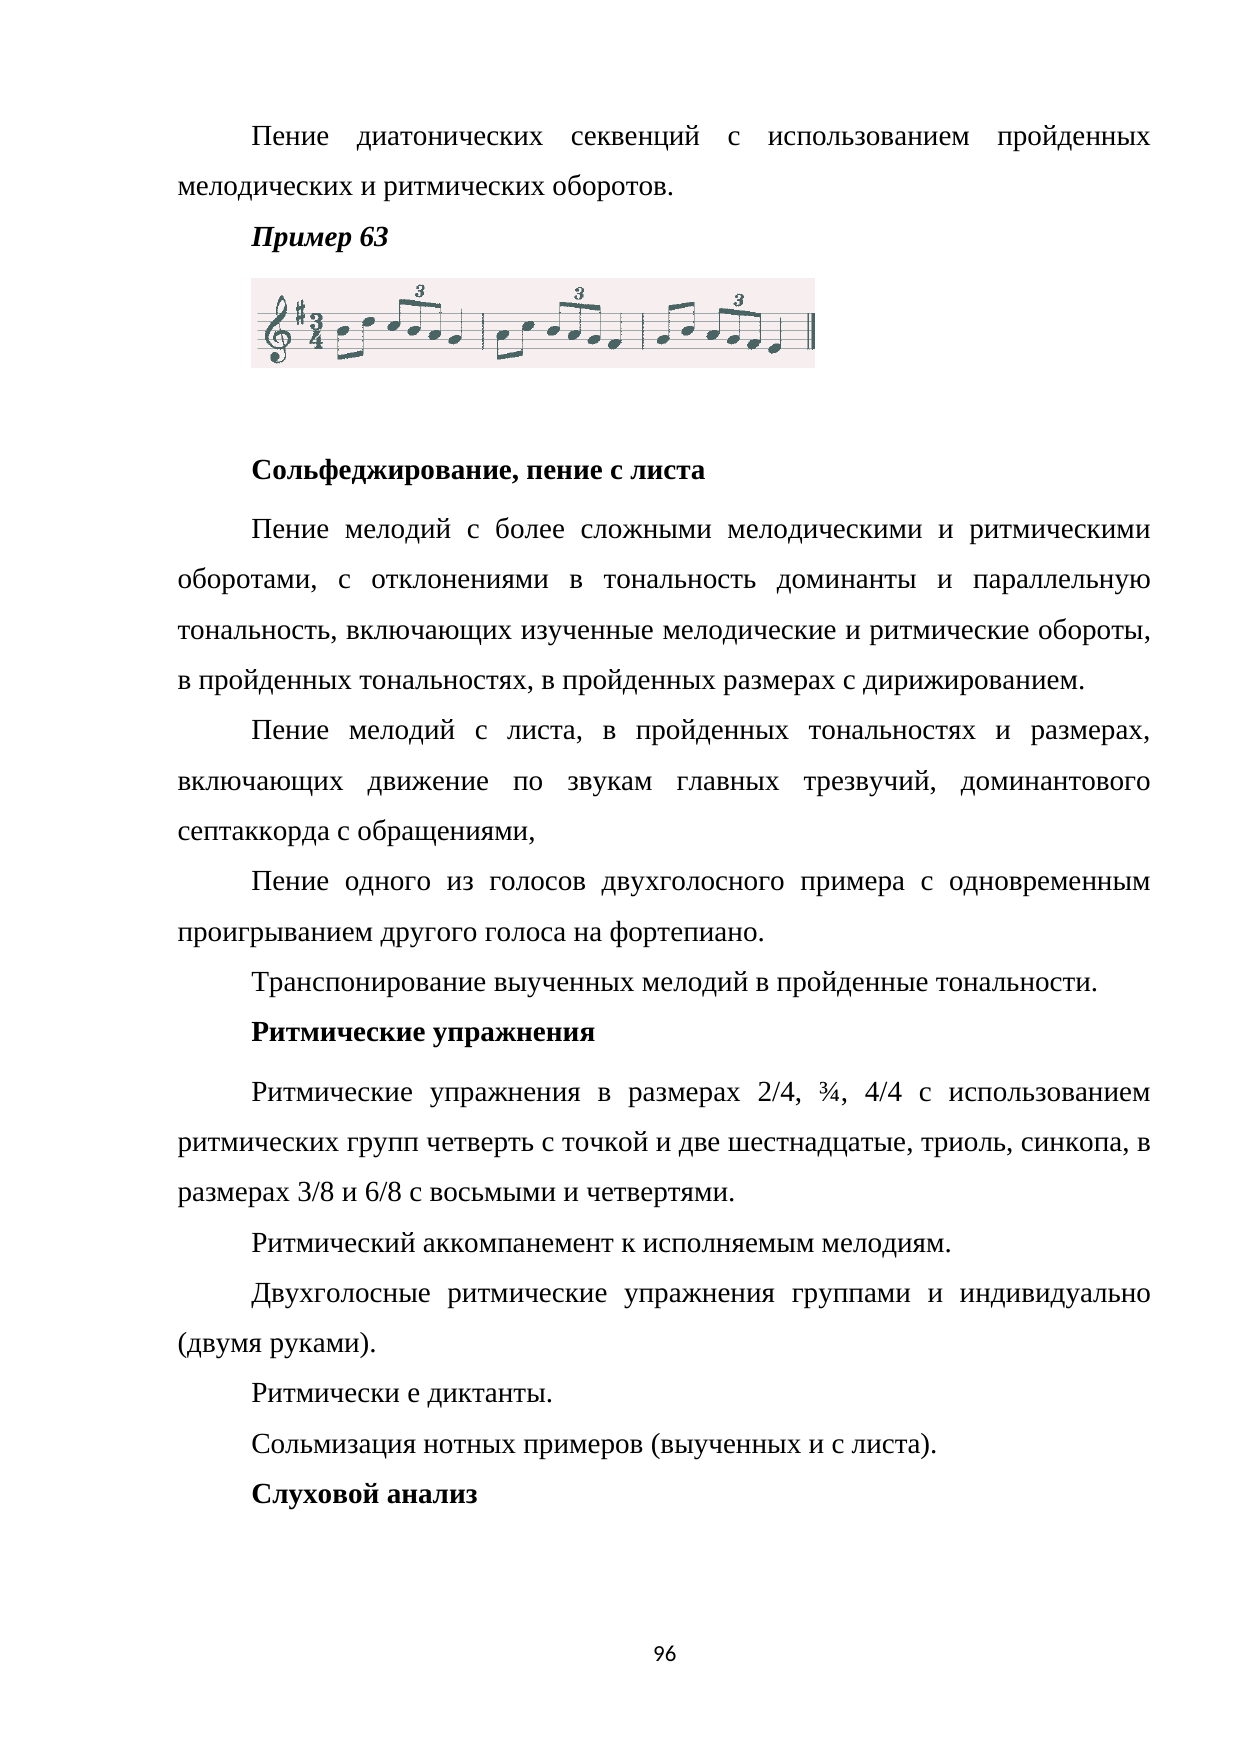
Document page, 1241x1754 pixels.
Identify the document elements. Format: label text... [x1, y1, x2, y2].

text Пение диатонических секвенций с использованием пройденных мелодических и ритмических оборотов. [177, 118, 1152, 202]
text Ритмически е диктанты. [177, 1376, 1152, 1409]
text Двухголосные ритмические упражнения группами и индивидуально (двумя руками). [177, 1275, 1152, 1359]
text Ритмические упражнения [177, 1014, 1152, 1048]
picture [251, 278, 815, 368]
text Сольмизация нотных примеров (выученных и с листа). [177, 1426, 1152, 1459]
text Пение мелодий с листа, в пройденных тональностях и размерах, включающих движение по звукам главных трезвучий, доминантового септаккорда с обращениями, [177, 712, 1152, 847]
text Пример 63 [177, 219, 1152, 252]
text Пение мелодий с более сложными мелодическими и ритмическими оборотами, с отклонениями в тональность доминанты и параллельную тональность, включающих изученные мелодические и ритмические обороты, в пройденных тональностях, в пройденных размерах с дирижированием. [177, 511, 1152, 696]
text Ритмические упражнения в размерах 2/4, ¾, 4/4 с использованием ритмических групп четверть с точкой и две шестнадцатые, триоль, синкопа, в размерах 3/8 и 6/8 с восьмыми и четвертями. [177, 1074, 1152, 1208]
text Сольфеджирование, пение с листа [177, 452, 1152, 485]
text Слуховой анализ [177, 1476, 1152, 1510]
text Транспонирование выученных мелодий в пройденные тональности. [177, 964, 1152, 998]
text Пение одного из голосов двухголосного примера с одновременным проигрыванием другого голоса на фортепиано. [177, 863, 1152, 947]
text Ритмический аккомпанемент к исполняемым мелодиям. [177, 1225, 1152, 1258]
